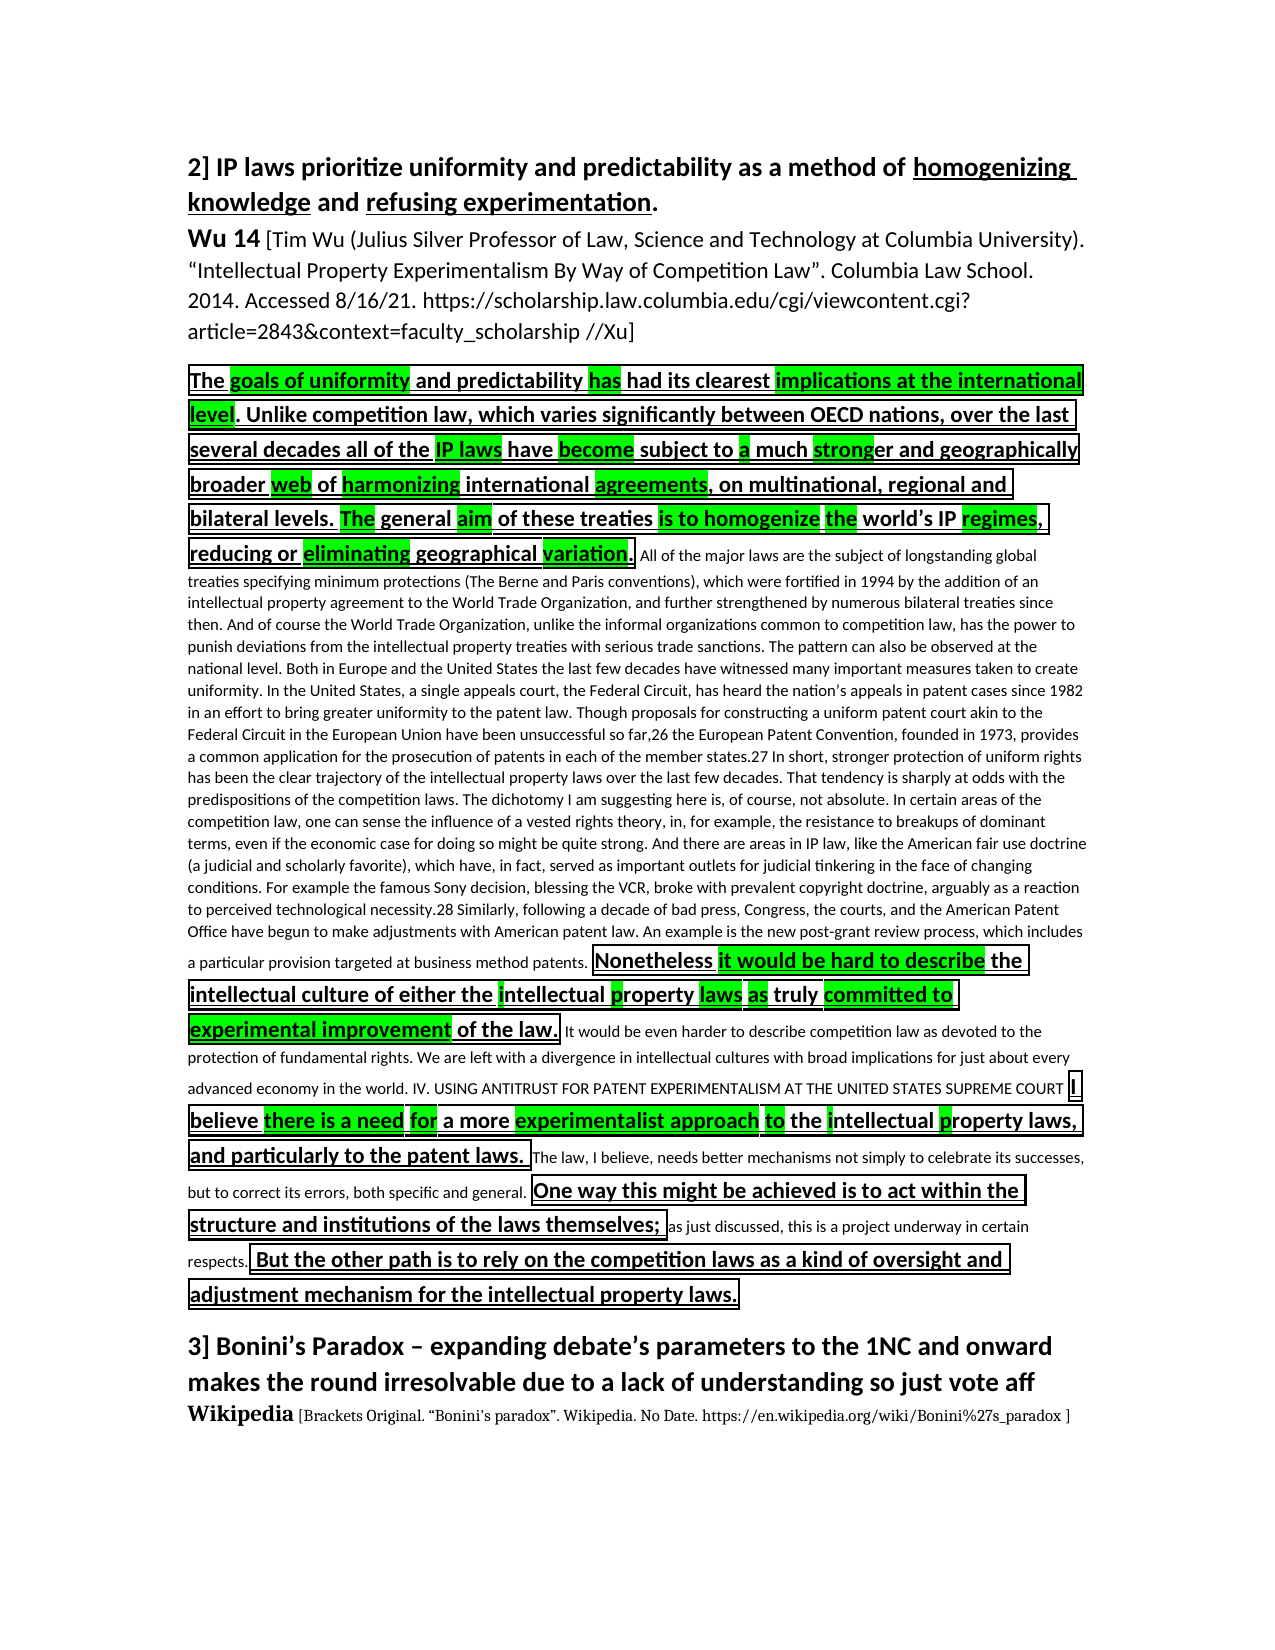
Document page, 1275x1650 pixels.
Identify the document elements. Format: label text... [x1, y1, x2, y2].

text The goals of uniformity and predictability has had its clearest implications at the international level. Unlike competition law, which varies significantly between OECD nations, over the last several decades all of the IP laws have become subject to a much stronger and geographically broader web of harmonizing international agreements, on multinational, regional and bilateral levels. The general aim of these treaties is to homogenize the world’s IP regimes, reducing or eliminating geographical variation. All of the major laws are the subject of longstanding global treaties specifying minimum protections (The Berne and Paris conventions), which were fortified in 1994 by the addition of an intellectual property agreement to the World Trade Organization, and further strengthened by numerous bilateral treaties since then. And of course the World Trade Organization, unlike the informal organizations common to competition law, has the power to punish deviations from the intellectual property treaties with serious trade sanctions. The pattern can also be observed at the national level. Both in Europe and the United States the last few decades have witnessed many important measures taken to create uniformity. In the United States, a single appeals court, the Federal Circuit, has heard the nation’s appeals in patent cases since 1982 in an effort to bring greater uniformity to the patent law. Though proposals for constructing a uniform patent court akin to the Federal Circuit in the European Union have been unsuccessful so far,26 the European Patent Convention, founded in 1973, provides a common application for the prosecution of patents in each of the member states.27 In short, stronger protection of uniform rights has been the clear trajectory of the intellectual property laws over the last few decades. That tendency is sharply at odds with the predispositions of the competition laws. The dichotomy I am suggesting here is, of course, not absolute. In certain areas of the competition law, one can sense the influence of a vested rights theory, in, for example, the resistance to breakups of dominant terms, even if the economic case for doing so might be quite strong. And there are areas in IP law, like the American fair use doctrine (a judicial and scholarly favorite), which have, in fact, served as important outlets for judicial tinkering in the face of changing conditions. For example the famous Sony decision, blessing the VCR, broke with prevalent copyright doctrine, arguably as a reaction to perceived technological necessity.28 Similarly, following a decade of bad press, Congress, the courts, and the American Patent Office have begun to make adjustments with American patent law. An example is the new post-grant review process, which includes a particular provision targeted at business method patents. Nonetheless it would be hard to describe the intellectual culture of either the intellectual property laws as truly committed to experimental improvement of the law. It would be even harder to describe competition law as devoted to the protection of fundamental rights. We are left with a divergence in intellectual cultures with broad implications for just about every advanced economy in the world. IV. USING ANTITRUST FOR PATENT EXPERIMENTALISM AT THE UNITED STATES SUPREME COURT I believe there is a need for a more experimentalist approach to the intellectual property laws, and particularly to the patent laws. The law, I believe, needs better mechanisms not simply to celebrate its successes, but to correct its errors, both specific and general. One way this might be achieved is to act within the structure and institutions of the laws themselves; as just discussed, this is a project underway in certain respects. But the other path is to rely on the competition laws as a kind of oversight and adjustment mechanism for the intellectual property laws. [187, 364, 1087, 1310]
subtitle 2] IP laws prioritize uniformity and predictability as a method of homogenizing knowledge and refusing experimentation. [187, 150, 1087, 219]
subtitle 3] Bonini’s Paradox – expanding debate’s parameters to the 1NC and onward makes the round irresolvable due to a lack of understanding so just vote aff [187, 1329, 1087, 1398]
text Wu 14 [Tim Wu (Julius Silver Professor of Law, Science and Technology at Columbia University). “Intellectual Property Experimentalism By Way of Competition Law”. Columbia Law School. 2014. Accessed 8/16/21. https://scholarship.law.columbia.edu/cgi/viewcontent.cgi?article=2843&context=faculty_scholarship //Xu] [187, 221, 1087, 345]
text Wikipedia [Brackets Original. “Bonini's paradox”. Wikipedia. No Date. https://en.wikipedia.org/wiki/Bonini%27s_paradox ] [187, 1400, 1087, 1427]
